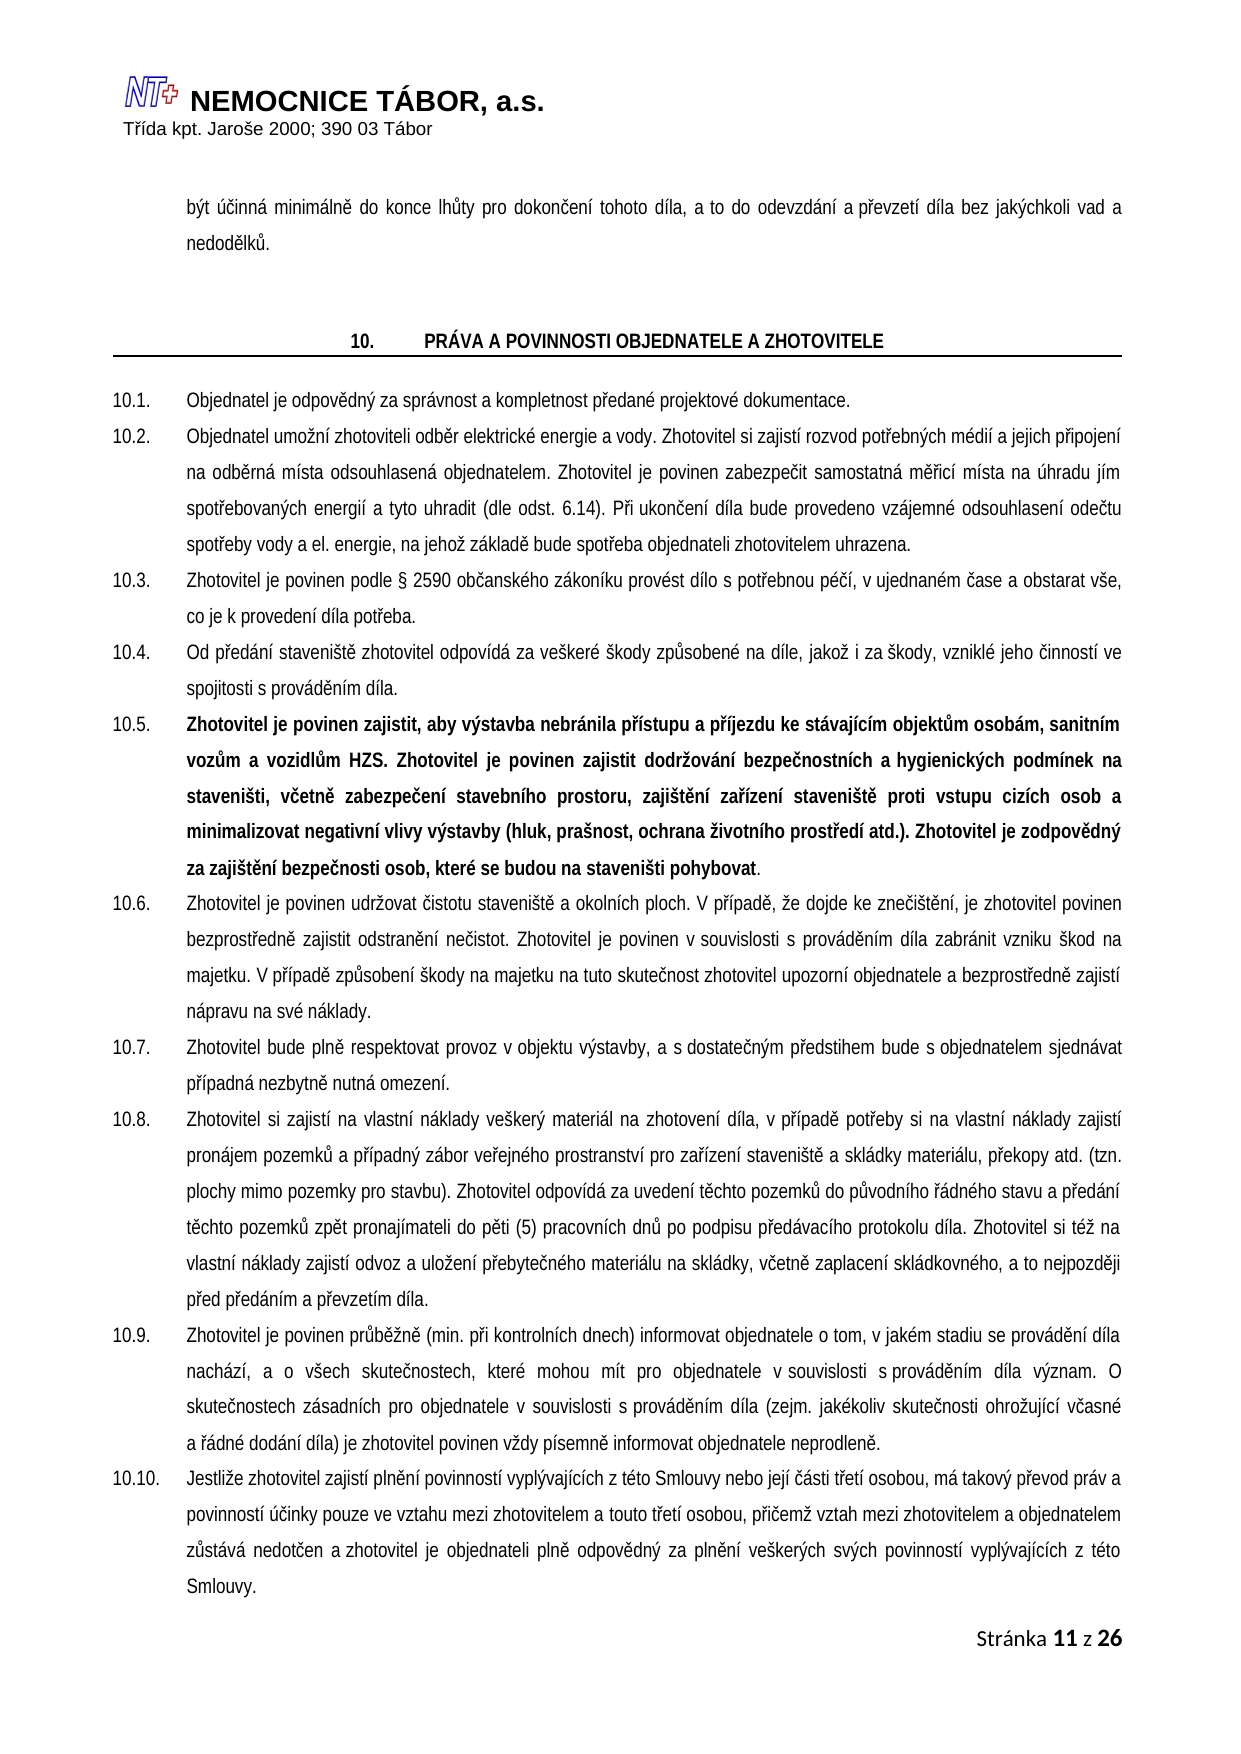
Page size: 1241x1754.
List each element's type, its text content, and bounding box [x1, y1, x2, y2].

list Od předání staveniště zhotovitel odpovídá za veškeré škody způsobené na díle, jakož i za škody, vzniklé jeho činností ve spojitosti s prováděním díla. [112, 640, 1122, 700]
subtitle PRÁVA A POVINNOSTI OBJEDNATELE A ZHOTOVITELE [112, 329, 1122, 357]
list Zhotovitel je povinen zajistit, aby výstavba nebránila přístupu a příjezdu ke stávajícím objektům osobám, sanitním vozům a vozidlům HZS. Zhotovitel je povinen zajistit dodržování bezpečnostních a hygienických podmínek na staveništi, včetně zabezpečení stavebního prostoru, zajištění zařízení staveniště proti vstupu cizích osob a minimalizovat negativní vlivy výstavby (hluk, prašnost, ochrana životního prostředí atd.). Zhotovitel je zodpovědný za zajištění bezpečnosti osob, které se budou na staveništi pohybovat. [112, 712, 1122, 879]
list Zhotovitel je povinen udržovat čistotu staveniště a okolních ploch. V případě, že dojde ke znečištění, je zhotovitel povinen bezprostředně zajistit odstranění nečistot. Zhotovitel je povinen v souvislosti s prováděním díla zabránit vzniku škod na majetku. V případě způsobení škody na majetku na tuto skutečnost zhotovitel upozorní objednatele a bezprostředně zajistí nápravu na své náklady. [112, 891, 1122, 1023]
picture [112, 73, 190, 112]
list Jestliže zhotovitel zajistí plnění povinností vyplývajících z této Smlouvy nebo její části třetí osobou, má takový převod práv a povinností účinky pouze ve vztahu mezi zhotovitelem a touto třetí osobou, přičemž vztah mezi zhotovitelem a objednatelem zůstává nedotčen a zhotovitel je objednateli plně odpovědný za plnění veškerých svých povinností vyplývajících z této Smlouvy. [112, 1466, 1122, 1598]
list Objednatel je odpovědný za správnost a kompletnost předané projektové dokumentace. [112, 388, 1122, 412]
list Zhotovitel si zajistí na vlastní náklady veškerý materiál na zhotovení díla, v případě potřeby si na vlastní náklady zajistí pronájem pozemků a případný zábor veřejného prostranství pro zařízení staveniště a skládky materiálu, překopy atd. (tzn. plochy mimo pozemky pro stavbu). Zhotovitel odpovídá za uvedení těchto pozemků do původního řádného stavu a předání těchto pozemků zpět pronajímateli do pěti (5) pracovních dnů po podpisu předávacího protokolu díla. Zhotovitel si též na vlastní náklady zajistí odvoz a uložení přebytečného materiálu na skládky, včetně zaplacení skládkovného, a to nejpozději před předáním a převzetím díla. [112, 1107, 1122, 1311]
list Zhotovitel je povinen podle § 2590 občanského zákoníku provést dílo s potřebnou péčí, v ujednaném čase a obstarat vše, co je k provedení díla potřeba. [112, 568, 1122, 628]
list Zhotovitel je povinen průběžně (min. při kontrolních dnech) informovat objednatele o tom, v jakém stadiu se provádění díla nachází, a o všech skutečnostech, které mohou mít pro objednatele v souvislosti s prováděním díla význam. O skutečnostech zásadních pro objednatele v souvislosti s prováděním díla (zejm. jakékoliv skutečnosti ohrožující včasné a řádné dodání díla) je zhotovitel povinen vždy písemně informovat objednatele neprodleně. [112, 1323, 1122, 1454]
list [112, 195, 1122, 255]
list Objednatel umožní zhotoviteli odběr elektrické energie a vody. Zhotovitel si zajistí rozvod potřebných médií a jejich připojení na odběrná místa odsouhlasená objednatelem. Zhotovitel je povinen zabezpečit samostatná měřicí místa na úhradu jím spotřebovaných energií a tyto uhradit (dle odst. 6.14). Při ukončení díla bude provedeno vzájemné odsouhlasení odečtu spotřeby vody a el. energie, na jehož základě bude spotřeba objednateli zhotovitelem uhrazena. [112, 424, 1122, 556]
list Zhotovitel bude plně respektovat provoz v objektu výstavby, a s dostatečným předstihem bude s objednatelem sjednávat případná nezbytně nutná omezení. [112, 1035, 1122, 1095]
